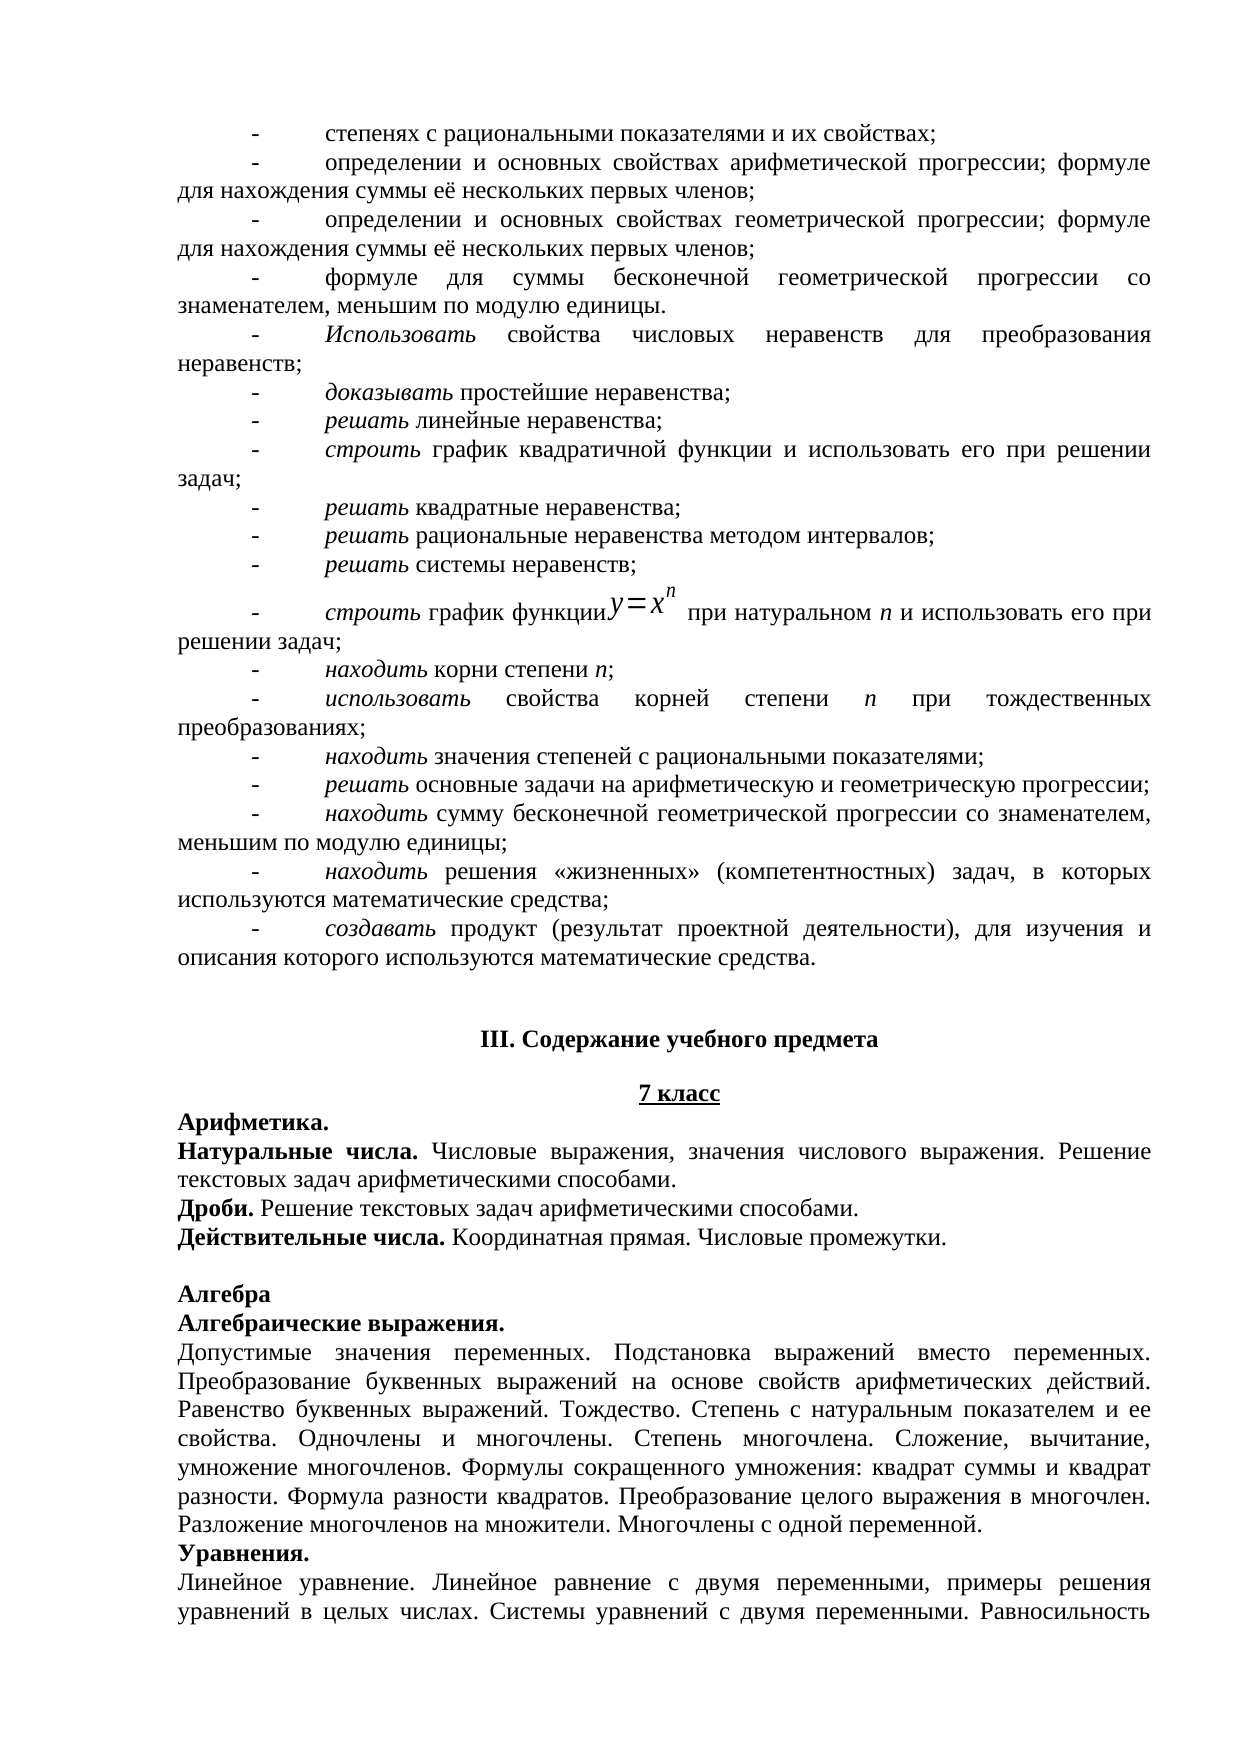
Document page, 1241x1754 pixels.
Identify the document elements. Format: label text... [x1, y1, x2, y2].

list находить сумму бесконечной геометрической прогрессии со знаменателем, меньшим по модулю единицы; [177, 798, 1152, 856]
text Натуральные числа. Числовые выражения, значения числового выражения. Решение текстовых задач арифметическими способами. [177, 1136, 1152, 1193]
text Действительные числа. Координатная прямая. Числовые промежутки. [177, 1222, 1152, 1251]
list находить значения степеней с рациональными показателями; [177, 741, 1152, 769]
list находить корни степени n; [177, 654, 1152, 683]
text Алгебраические выражения. [177, 1308, 1152, 1337]
text Допустимые значения переменных. Подстановка выражений вместо переменных. Преобразование буквенных выражений на основе свойств арифметических действий. Равенство буквенных выражений. Тождество. Степень с натуральным показателем и ее свойства. Одночлены и многочлены. Степень многочлена. Сложение, вычитание, умножение многочленов. Формулы сокращенного умножения: квадрат суммы и квадрат разности. Формула разности квадратов. Преобразование целого выражения в многочлен. Разложение многочленов на множители. Многочлены с одной переменной. [177, 1337, 1152, 1538]
list доказывать простейшие неравенства; [177, 377, 1152, 406]
text Алгебра [177, 1279, 1152, 1308]
text III. Содержание учебного предмета [177, 1024, 1152, 1053]
list строить график функции при натуральном n и использовать его при решении задач; [177, 578, 1152, 654]
list решать линейные неравенства; [177, 406, 1152, 434]
text Дроби. Решение текстовых задач арифметическими способами. [177, 1193, 1152, 1222]
list решать системы неравенств; [177, 549, 1152, 578]
list создавать продукт (результат проектной деятельности), для изучения и описания которого используются математические средства. [177, 913, 1152, 971]
list Использовать свойства числовых неравенств для преобразования неравенств; [177, 319, 1152, 377]
text Арифметика. [177, 1107, 1152, 1136]
text 7 класс [177, 1078, 1152, 1107]
list определении и основных свойствах арифметической прогрессии; формуле для нахождения суммы её нескольких первых членов; [177, 147, 1152, 204]
list степенях с рациональными показателями и их свойствах; [177, 118, 1152, 147]
list решать рациональные неравенства методом интервалов; [177, 521, 1152, 549]
list определении и основных свойствах геометрической прогрессии; формуле для нахождения суммы её нескольких первых членов; [177, 204, 1152, 262]
list формуле для суммы бесконечной геометрической прогрессии со знаменателем, меньшим по модулю единицы. [177, 262, 1152, 319]
list решать основные задачи на арифметическую и геометрическую прогрессии; [177, 769, 1152, 798]
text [177, 1567, 1152, 1624]
list решать квадратные неравенства; [177, 492, 1152, 521]
text Уравнения. [177, 1538, 1152, 1567]
list строить график квадратичной функции и использовать его при решении задач; [177, 434, 1152, 492]
list использовать свойства корней степени n при тождественных преобразованиях; [177, 683, 1152, 741]
list находить решения «жизненных» (компетентностных) задач, в которых используются математические средства; [177, 856, 1152, 913]
